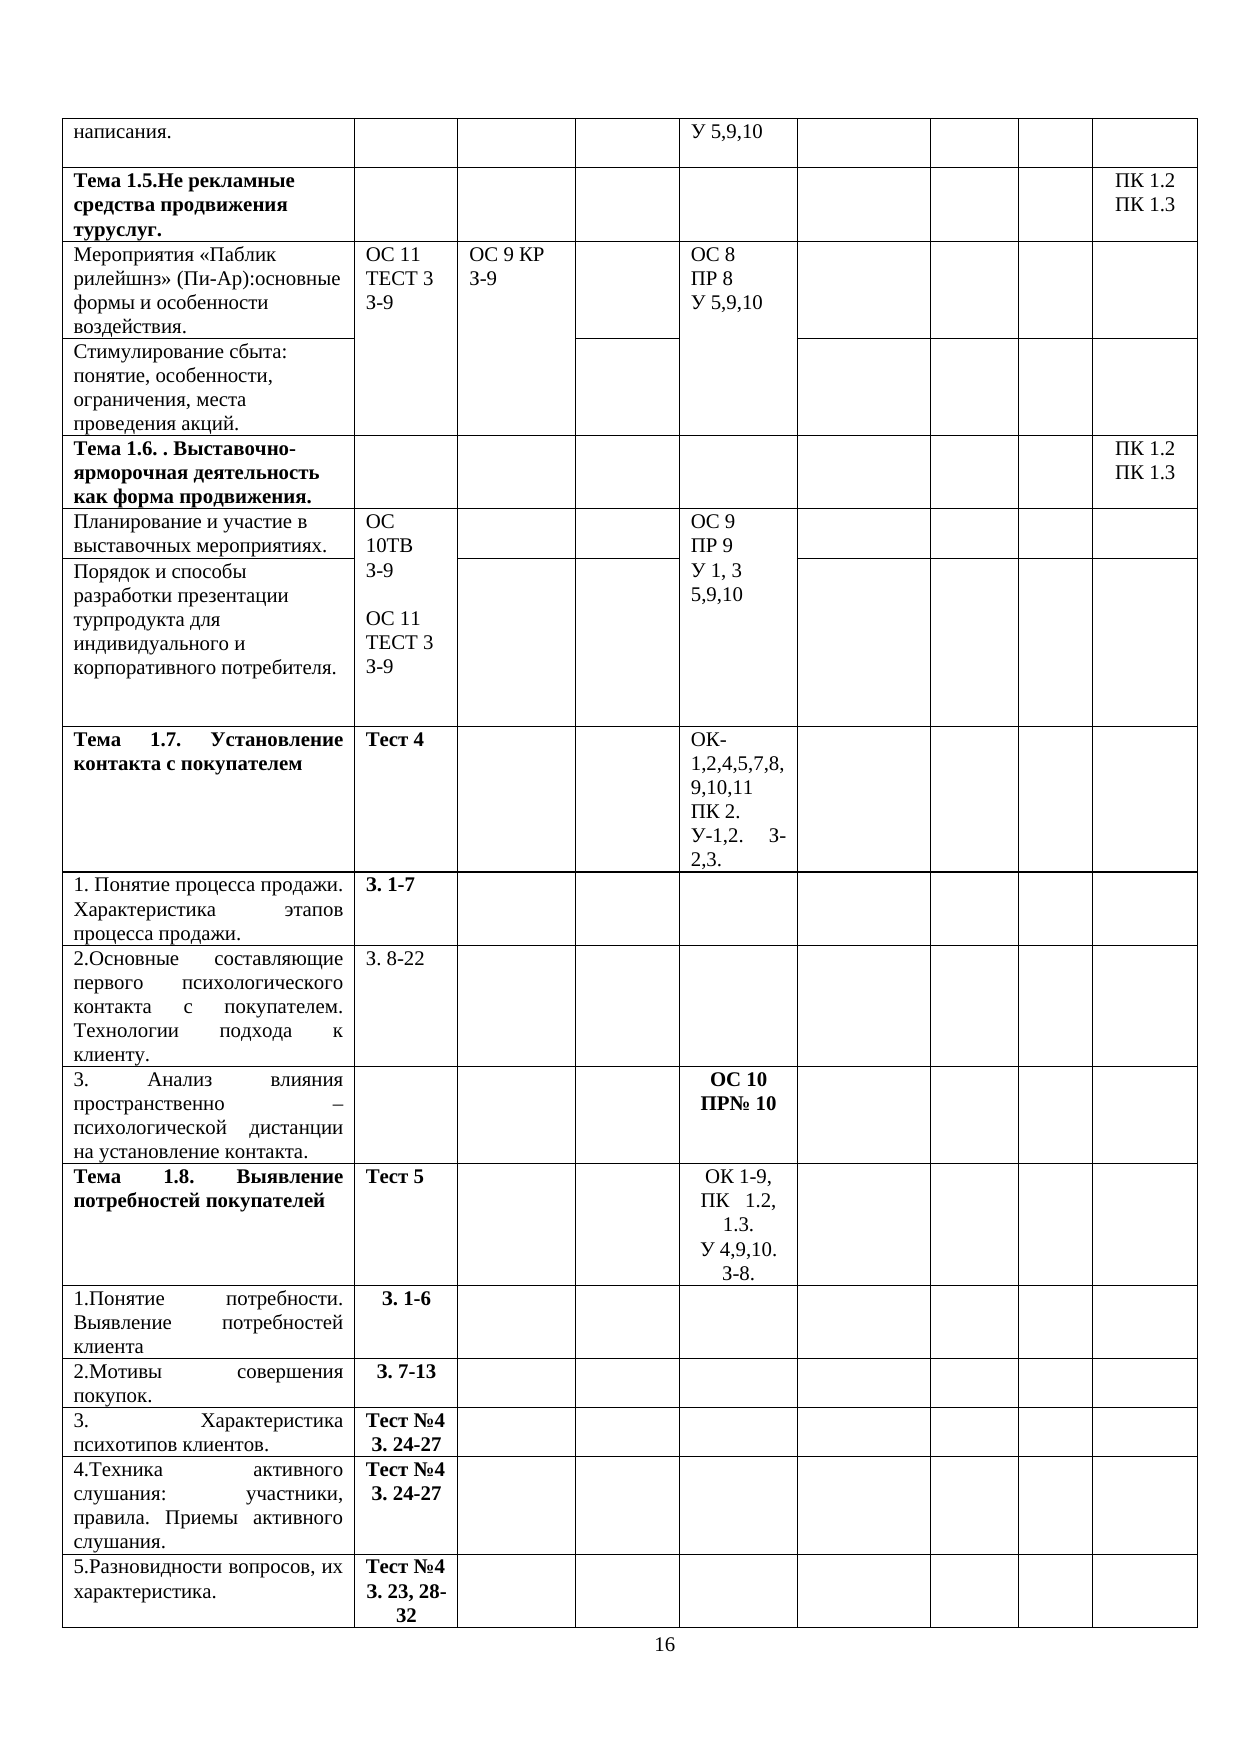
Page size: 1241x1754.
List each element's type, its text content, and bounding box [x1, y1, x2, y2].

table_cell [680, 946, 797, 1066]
table_cell Тема 1.6. . Выставочно-ярморочная деятельность как форма продвижения. [63, 436, 354, 508]
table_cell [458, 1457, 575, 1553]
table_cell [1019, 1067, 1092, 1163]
table_cell [931, 119, 1018, 167]
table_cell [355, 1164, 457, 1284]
table_cell [576, 119, 679, 167]
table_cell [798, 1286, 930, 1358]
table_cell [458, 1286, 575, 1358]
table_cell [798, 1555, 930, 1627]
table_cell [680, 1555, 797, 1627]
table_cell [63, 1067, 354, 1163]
table_cell [576, 339, 679, 435]
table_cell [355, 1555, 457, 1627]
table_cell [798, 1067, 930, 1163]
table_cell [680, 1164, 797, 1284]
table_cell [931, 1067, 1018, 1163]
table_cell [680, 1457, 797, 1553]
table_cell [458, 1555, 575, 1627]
table_cell [680, 436, 797, 508]
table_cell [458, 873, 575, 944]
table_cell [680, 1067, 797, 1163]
table_cell [931, 168, 1018, 241]
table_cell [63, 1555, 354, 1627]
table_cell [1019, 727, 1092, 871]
table_cell [458, 119, 575, 167]
table_cell [1093, 509, 1197, 557]
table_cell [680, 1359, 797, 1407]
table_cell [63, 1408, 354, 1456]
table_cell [63, 119, 354, 167]
table_cell ОС 9 КР З-9 [458, 242, 575, 435]
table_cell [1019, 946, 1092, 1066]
table_cell Порядок и способы разработки презентации турпродукта для индивидуального и корпоративного потребителя. [63, 559, 354, 726]
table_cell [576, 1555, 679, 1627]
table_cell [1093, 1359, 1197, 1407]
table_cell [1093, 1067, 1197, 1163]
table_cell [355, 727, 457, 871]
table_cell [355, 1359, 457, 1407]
table_cell [355, 436, 457, 508]
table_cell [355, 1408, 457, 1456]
table_cell [1019, 339, 1092, 435]
table_cell [931, 436, 1018, 508]
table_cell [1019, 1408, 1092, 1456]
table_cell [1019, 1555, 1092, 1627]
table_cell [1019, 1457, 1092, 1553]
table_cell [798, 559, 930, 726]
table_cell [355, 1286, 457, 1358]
table_cell [1019, 168, 1092, 241]
table_cell [458, 436, 575, 508]
table_cell ОС 11 ТЕСТ 3 З-9 [355, 242, 457, 435]
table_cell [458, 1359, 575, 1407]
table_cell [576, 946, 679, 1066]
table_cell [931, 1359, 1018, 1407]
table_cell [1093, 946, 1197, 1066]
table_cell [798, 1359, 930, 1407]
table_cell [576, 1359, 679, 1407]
table_cell [1093, 242, 1197, 338]
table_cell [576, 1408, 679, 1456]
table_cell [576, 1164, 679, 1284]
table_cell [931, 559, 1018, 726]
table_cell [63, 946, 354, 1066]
table_cell [798, 339, 930, 435]
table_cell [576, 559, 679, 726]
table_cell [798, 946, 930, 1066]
table_cell [931, 242, 1018, 338]
table_cell [458, 168, 575, 241]
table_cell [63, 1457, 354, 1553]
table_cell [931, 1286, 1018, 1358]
table_cell ПК 1.2 ПК 1.3 [1093, 436, 1197, 508]
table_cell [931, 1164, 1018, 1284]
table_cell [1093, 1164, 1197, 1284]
table_cell [458, 509, 575, 557]
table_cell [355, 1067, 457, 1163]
table_cell [576, 436, 679, 508]
table_cell [931, 339, 1018, 435]
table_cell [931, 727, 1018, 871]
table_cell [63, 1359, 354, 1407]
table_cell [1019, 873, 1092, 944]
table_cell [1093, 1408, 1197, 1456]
table_cell [458, 559, 575, 726]
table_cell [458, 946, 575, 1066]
table_cell Тема 1.5.Не рекламные средства продвижения туруслуг. [63, 168, 354, 241]
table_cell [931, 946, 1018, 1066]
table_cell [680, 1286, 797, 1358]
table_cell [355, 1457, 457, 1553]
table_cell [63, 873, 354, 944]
table_cell ОС 7 ПР 7 У 5,9,10 [680, 119, 797, 167]
table_cell [798, 242, 930, 338]
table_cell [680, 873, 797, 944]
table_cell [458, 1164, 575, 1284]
table_cell [1019, 119, 1092, 167]
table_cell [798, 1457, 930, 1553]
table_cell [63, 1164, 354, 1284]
table_cell [576, 242, 679, 338]
table_cell [1019, 436, 1092, 508]
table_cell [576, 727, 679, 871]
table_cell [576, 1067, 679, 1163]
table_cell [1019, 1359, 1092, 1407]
table_cell [1019, 509, 1092, 557]
table_cell [680, 168, 797, 241]
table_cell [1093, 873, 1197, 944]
table_cell [1019, 242, 1092, 338]
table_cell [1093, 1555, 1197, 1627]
table_cell [1093, 339, 1197, 435]
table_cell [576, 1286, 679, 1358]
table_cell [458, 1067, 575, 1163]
table_cell [798, 509, 930, 557]
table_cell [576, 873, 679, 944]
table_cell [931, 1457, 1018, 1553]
table_cell ОС 10ТВ З-9 ОС 11 ТЕСТ 3 З-9 [355, 509, 457, 726]
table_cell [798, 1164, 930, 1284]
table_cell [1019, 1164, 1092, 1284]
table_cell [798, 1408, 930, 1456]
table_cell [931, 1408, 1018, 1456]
table_cell Стимулирование сбыта: понятие, особенности, ограничения, места проведения акций. [63, 339, 354, 435]
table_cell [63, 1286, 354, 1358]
table_cell Мероприятия «Паблик рилейшнз» (Пи-Ар):основные формы и особенности воздействия. [63, 242, 354, 338]
table_cell ОС 9 ПР 9 У 1, 3 5,9,10 [680, 509, 797, 726]
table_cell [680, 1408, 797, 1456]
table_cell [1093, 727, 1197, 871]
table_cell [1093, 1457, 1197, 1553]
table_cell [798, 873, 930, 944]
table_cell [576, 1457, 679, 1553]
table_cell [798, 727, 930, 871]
table_cell ПК 1.2 ПК 1.3 [1093, 168, 1197, 241]
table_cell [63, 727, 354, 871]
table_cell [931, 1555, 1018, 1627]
table_cell [798, 119, 930, 167]
table_cell Планирование и участие в выставочных мероприятиях. [63, 509, 354, 557]
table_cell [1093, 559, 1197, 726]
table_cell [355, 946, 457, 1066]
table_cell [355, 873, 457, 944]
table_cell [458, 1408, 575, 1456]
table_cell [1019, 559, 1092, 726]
table_cell [798, 168, 930, 241]
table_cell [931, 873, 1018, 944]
table_cell [576, 509, 679, 557]
table_cell [355, 168, 457, 241]
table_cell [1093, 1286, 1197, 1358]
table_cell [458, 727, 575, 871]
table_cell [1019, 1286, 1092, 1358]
table_cell [576, 168, 679, 241]
table_cell [1093, 119, 1197, 167]
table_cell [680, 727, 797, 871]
table_cell [798, 436, 930, 508]
table_cell [931, 509, 1018, 557]
table_cell ОС 8 ПР 8 У 5,9,10 [680, 242, 797, 435]
